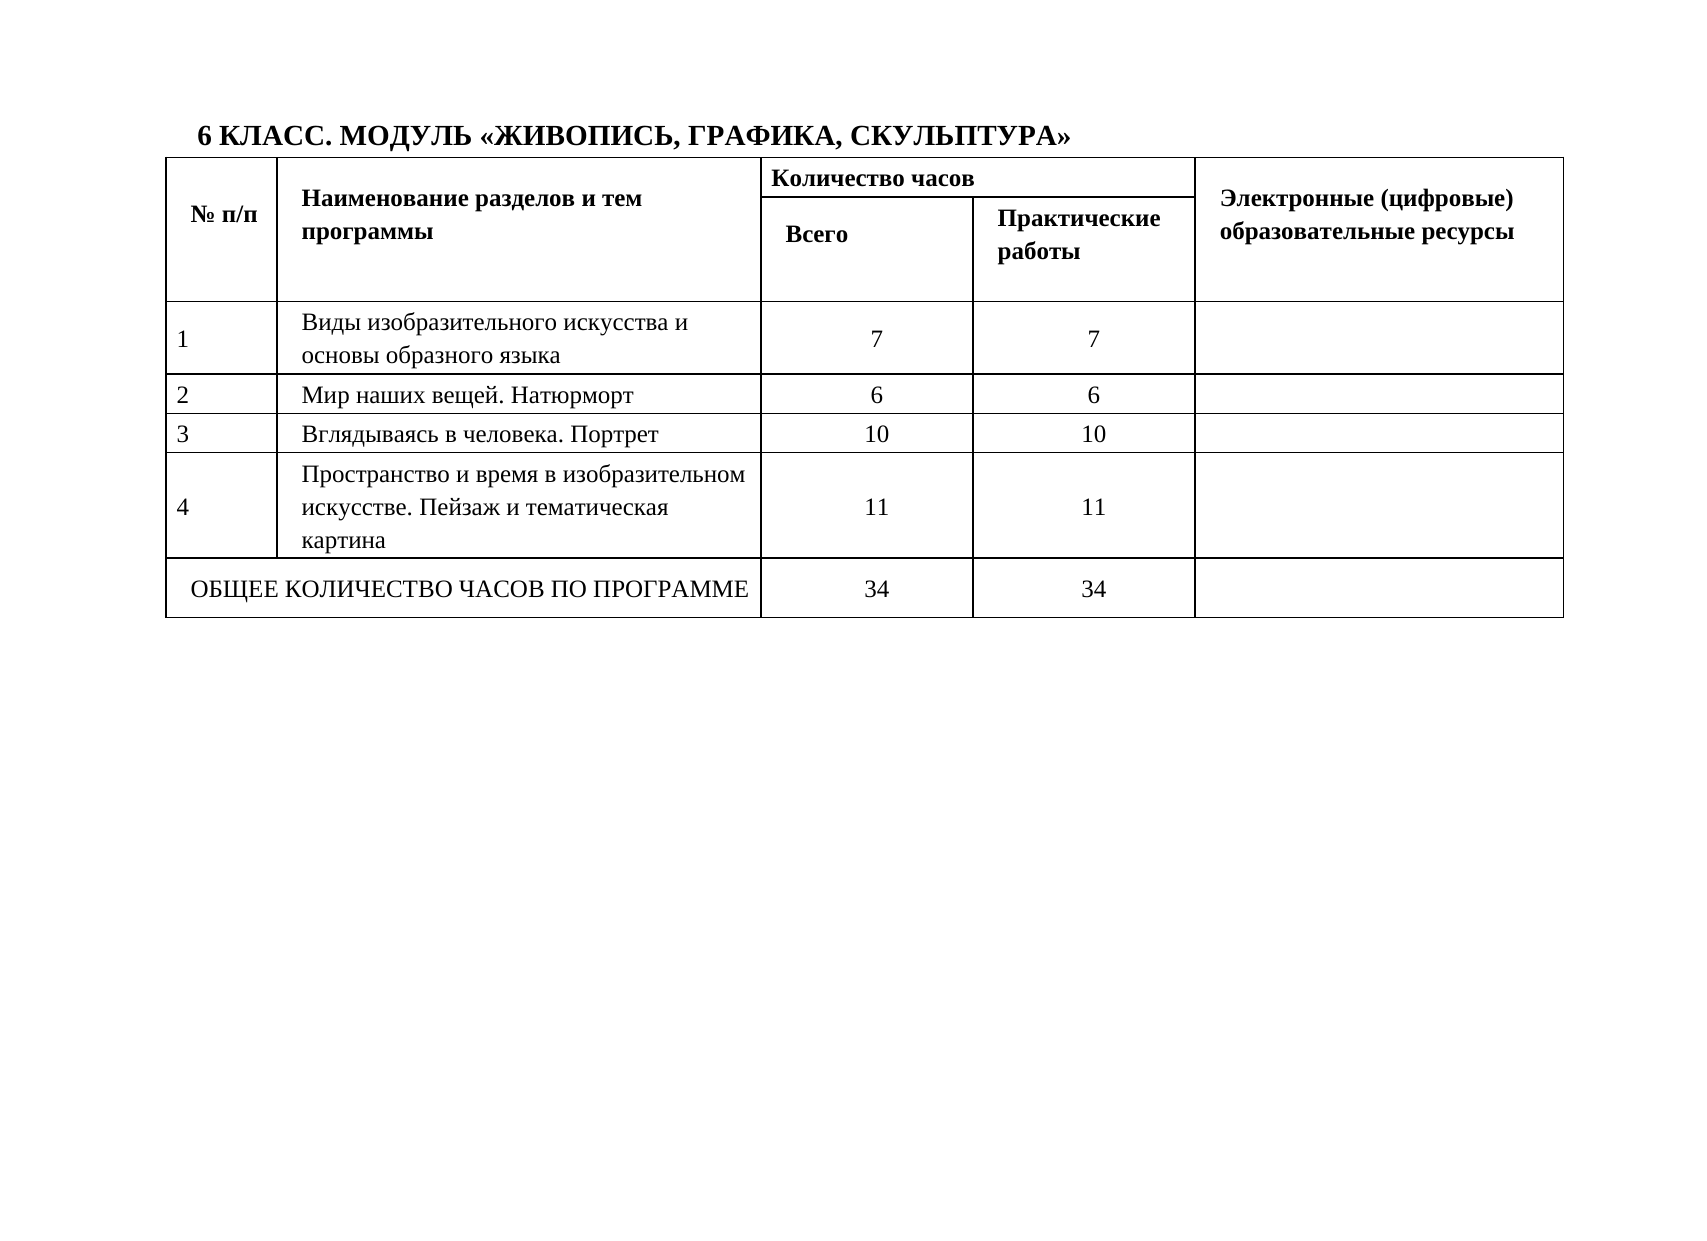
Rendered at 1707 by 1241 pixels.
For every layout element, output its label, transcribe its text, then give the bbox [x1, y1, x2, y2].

table_cell 34 [974, 559, 1194, 617]
table_cell Всего [762, 198, 972, 301]
table_cell Практические работы [974, 198, 1194, 301]
table_cell 3 [167, 414, 276, 452]
table_cell 2 [167, 375, 276, 412]
table_cell Пространство и время в изобразительном искусстве. Пейзаж и тематическая картина [278, 453, 760, 557]
table_cell ОБЩЕЕ КОЛИЧЕСТВО ЧАСОВ ПО ПРОГРАММЕ [167, 559, 760, 617]
table_cell [1196, 559, 1563, 617]
table_cell [1196, 414, 1563, 452]
table_cell 11 [974, 453, 1194, 557]
table_cell 10 [974, 414, 1194, 452]
table_header Наименование разделов и тем программы [278, 158, 760, 301]
table_cell 11 [762, 453, 972, 557]
table_cell Мир наших вещей. Натюрморт [278, 375, 760, 412]
table_cell Виды изобразительного искусства и основы образного языка [278, 302, 760, 373]
text 6 КЛАСС. МОДУЛЬ «ЖИВОПИСЬ, ГРАФИКА, СКУЛЬПТУРА» [190, 118, 1618, 152]
table_cell 7 [974, 302, 1194, 373]
table_cell 1 [167, 302, 276, 373]
table_cell 4 [167, 453, 276, 557]
table_cell [1196, 453, 1563, 557]
table_cell 34 [762, 559, 972, 617]
table_cell [1196, 302, 1563, 373]
table_header № п/п [167, 158, 276, 301]
table_cell 6 [762, 375, 972, 412]
table_cell 7 [762, 302, 972, 373]
table_cell 6 [974, 375, 1194, 412]
table_header Количество часов [762, 158, 1194, 196]
table_cell Вглядываясь в человека. Портрет [278, 414, 760, 452]
table_header Электронные (цифровые) образовательные ресурсы [1196, 158, 1563, 301]
table_cell 10 [762, 414, 972, 452]
table_cell [1196, 375, 1563, 412]
